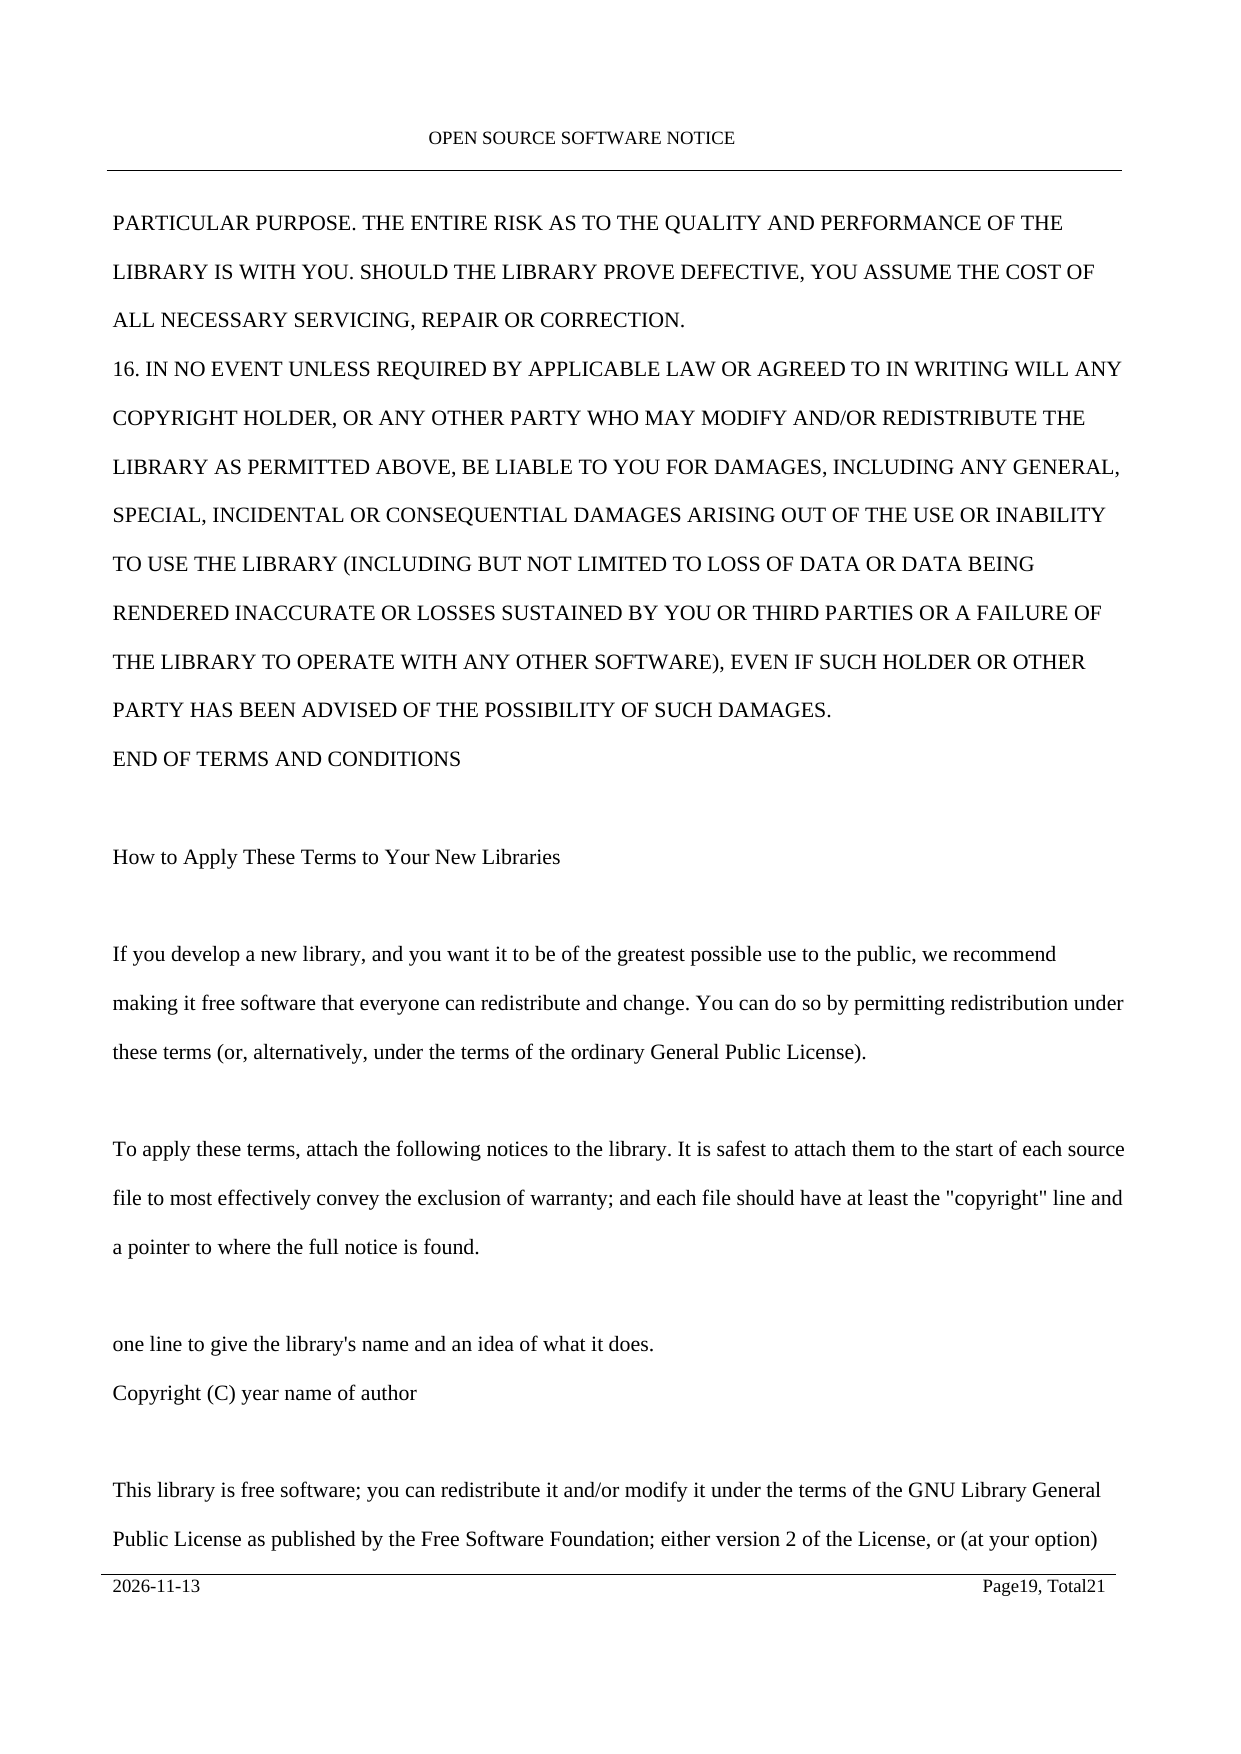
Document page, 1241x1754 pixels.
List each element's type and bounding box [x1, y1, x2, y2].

text [112, 206, 1128, 1555]
